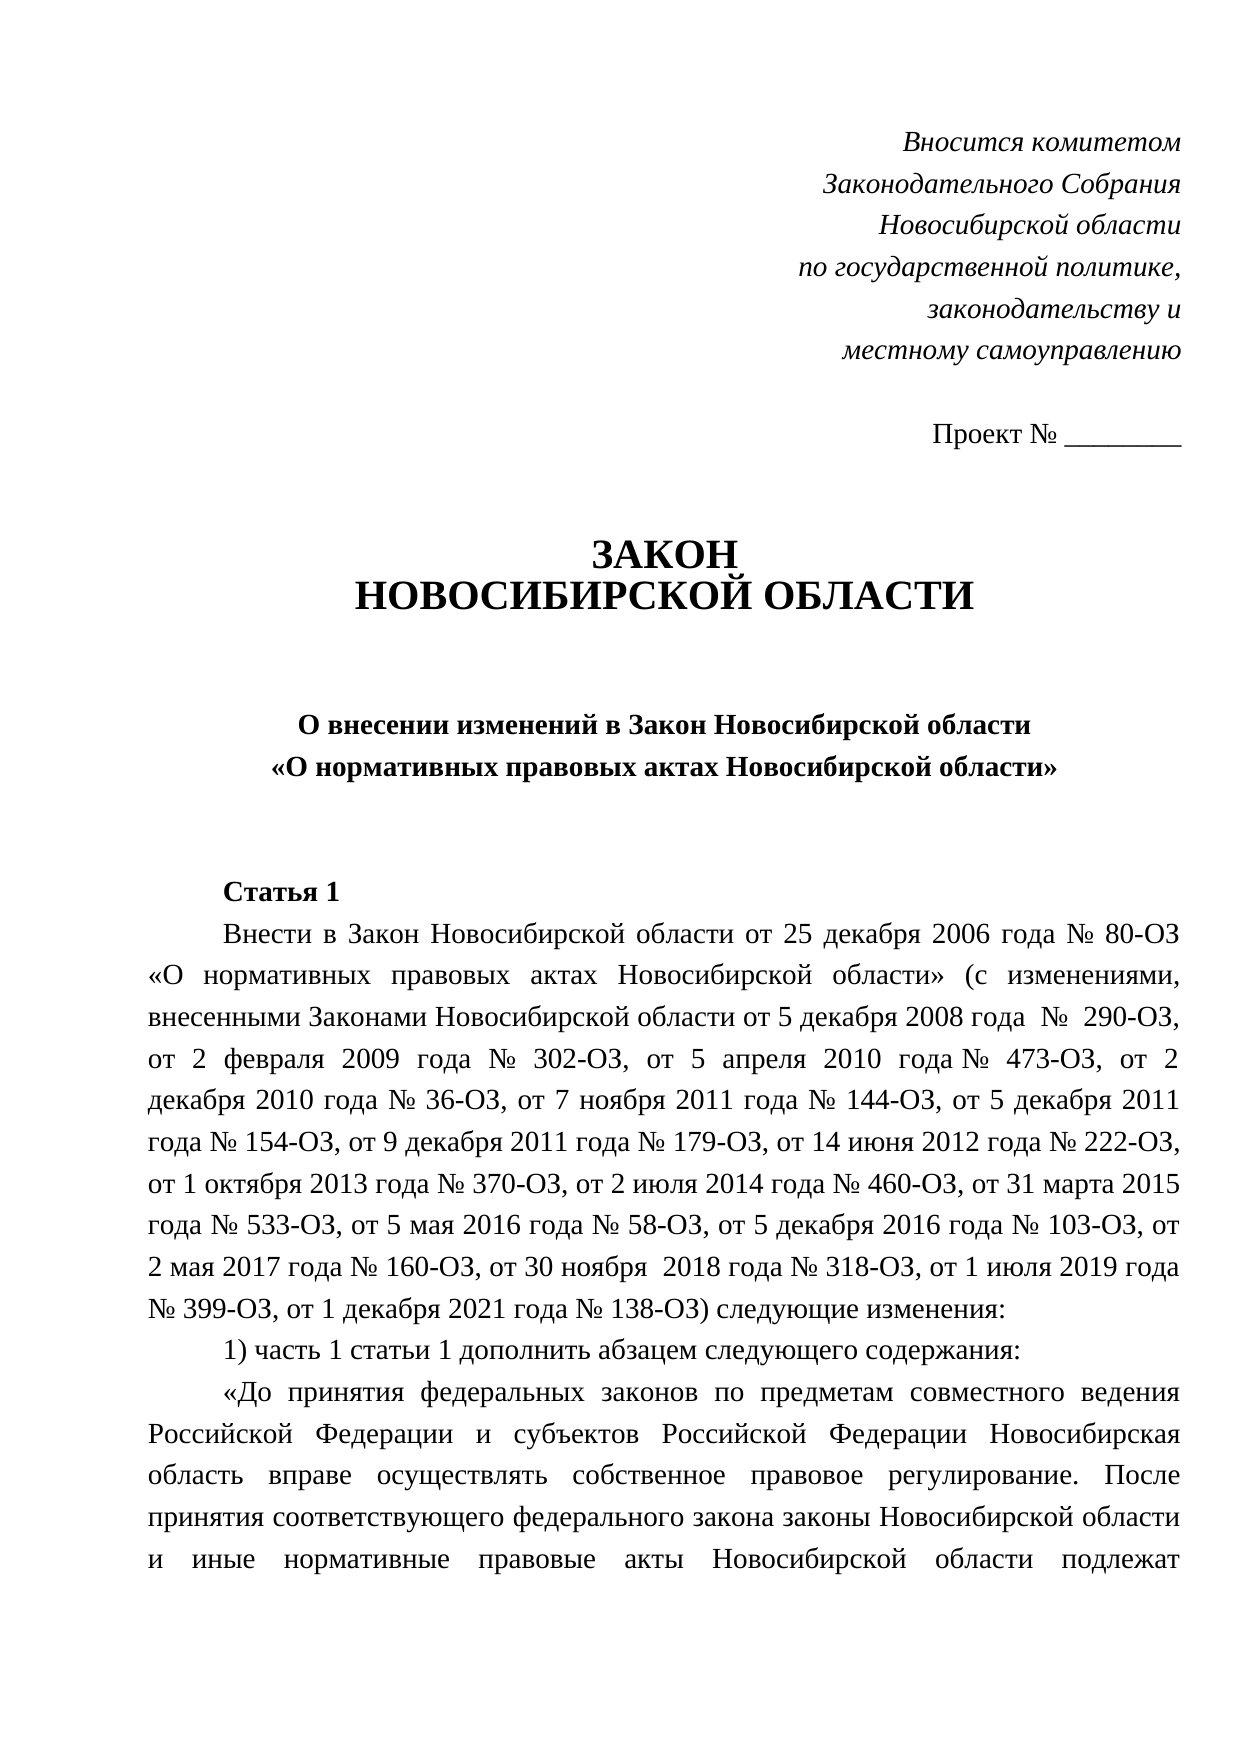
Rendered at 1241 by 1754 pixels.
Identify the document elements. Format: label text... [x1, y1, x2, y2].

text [148, 1368, 1181, 1576]
text «О нормативных правовых актах Новосибирской области» [148, 743, 1181, 785]
subtitle НОВОСИБИРСКОЙ ОБЛАСТИ [148, 576, 1181, 618]
subtitle Законодательного Собрания [148, 160, 1181, 201]
subtitle местному самоуправлению [148, 326, 1181, 368]
subtitle по государственной политике, [148, 243, 1181, 285]
text Внести в Закон Новосибирской области от 25 декабря 2006 года № 80-ОЗ «О нормативных правовых актах Новосибирской области» (с изменениями, внесенными Законами Новосибирской области от 5 декабря 2008 года № 290-ОЗ, от 2 февраля 2009 года № 302-ОЗ, от 5 апреля 2010 года № 473-ОЗ, от 2 декабря 2010 года № 36-ОЗ, от 7 ноября 2011 года № 144-ОЗ, от 5 декабря 2011 года № 154-ОЗ, от 9 декабря 2011 года № 179-ОЗ, от 14 июня 2012 года № 222-ОЗ, от 1 октября 2013 года № 370-ОЗ, от 2 июля 2014 года № 460-ОЗ, от 31 марта 2015 года № 533-ОЗ, от 5 мая 2016 года № 58-ОЗ, от 5 декабря 2016 года № 103-ОЗ, от 2 мая 2017 года № 160-ОЗ, от 30 ноября 2018 года № 318-ОЗ, от 1 июля 2019 года № 399-ОЗ, от 1 декабря 2021 года № 138-ОЗ) следующие изменения: [148, 910, 1181, 1326]
text 1) часть 1 статьи 1 дополнить абзацем следующего содержания: [148, 1326, 1181, 1368]
subtitle Новосибирской области [148, 201, 1181, 243]
text Проект № ________ [148, 410, 1181, 451]
subtitle Вносится комитетом [148, 118, 1181, 160]
subtitle законодательству и [148, 285, 1181, 326]
text О внесении изменений в Закон Новосибирской области [148, 701, 1181, 743]
subtitle Статья 1 [148, 868, 1181, 910]
subtitle ЗАКОН [148, 535, 1181, 576]
